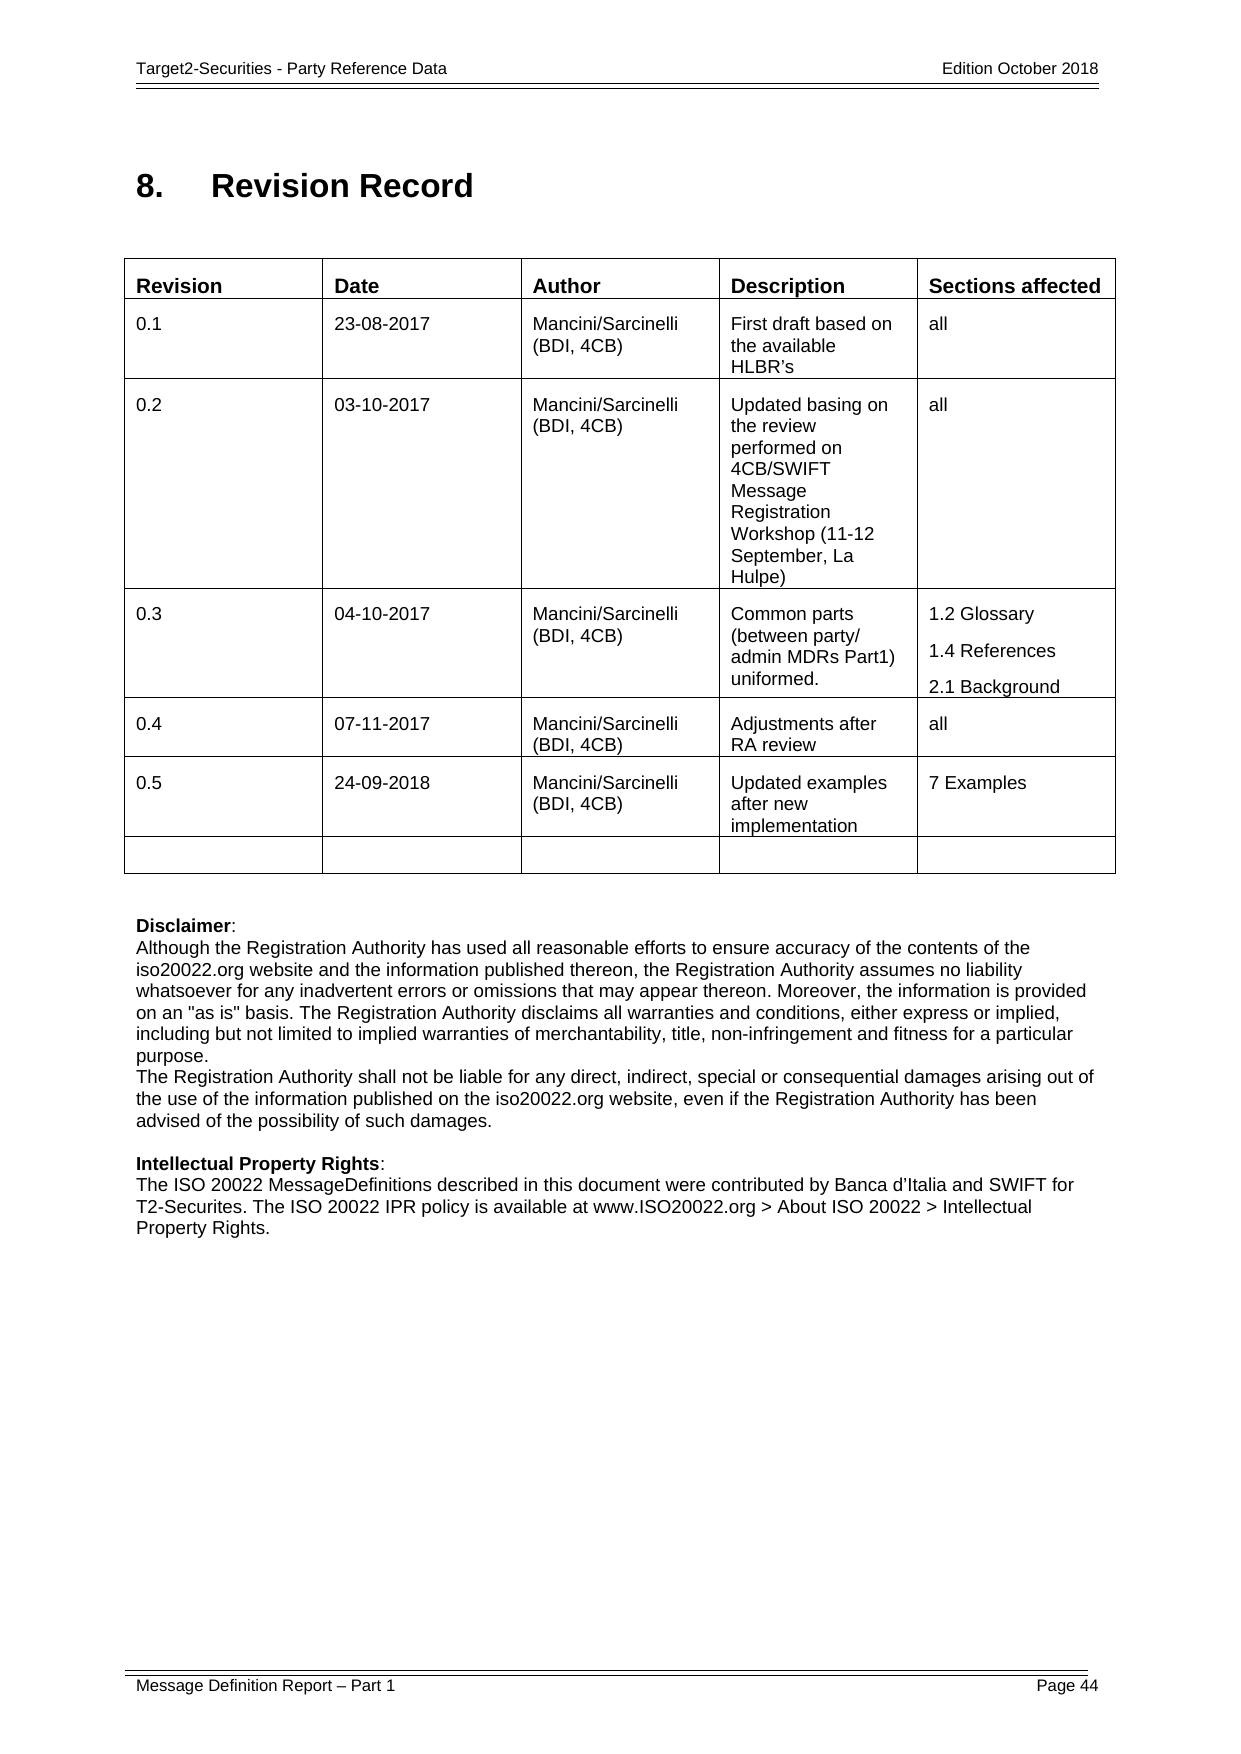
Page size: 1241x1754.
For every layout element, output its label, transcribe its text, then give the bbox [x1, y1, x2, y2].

text The ISO 20022 MessageDefinitions described in this document were contributed by Banca d’Italia and SWIFT for T2-Securites. The ISO 20022 IPR policy is available at www.ISO20022.org > About ISO 20022 > Intellectual Property Rights. [136, 1174, 1104, 1239]
table_cell [720, 837, 917, 873]
table_header Description [720, 259, 917, 298]
table_cell [918, 837, 1115, 873]
text The Registration Authority shall not be liable for any direct, indirect, special or consequential damages arising out of the use of the information published on the iso20022.org website, even if the Registration Authority has been advised of the possibility of such damages. [136, 1066, 1104, 1131]
table_cell First draft based on the available HLBR’s [720, 299, 917, 378]
text Intellectual Property Rights: [136, 1152, 1104, 1174]
table_cell 0.5 [125, 757, 322, 836]
table_cell 03-10-2017 [323, 379, 521, 588]
table_cell 0.4 [125, 698, 322, 756]
table_cell 0.2 [125, 379, 322, 588]
table_cell Updated examples after new implementation [720, 757, 917, 836]
table_cell Mancini/Sarcinelli (BDI, 4CB) [522, 698, 719, 756]
table_cell Common parts (between party/ admin MDRs Part1) uniformed. [720, 589, 917, 697]
table_header Revision [125, 259, 322, 298]
table_cell Adjustments after RA review [720, 698, 917, 756]
table_cell Mancini/Sarcinelli (BDI, 4CB) [522, 757, 719, 836]
table_cell 23-08-2017 [323, 299, 521, 378]
table_cell all [918, 299, 1115, 378]
table_header Author [522, 259, 719, 298]
table_cell 04-10-2017 [323, 589, 521, 697]
table_cell 0.1 [125, 299, 322, 378]
table_header Date [323, 259, 521, 298]
table_cell all [918, 698, 1115, 756]
table_cell [522, 837, 719, 873]
table_cell 0.3 [125, 589, 322, 697]
text Disclaimer: [136, 915, 1104, 937]
table_cell 24-09-2018 [323, 757, 521, 836]
table_header Sections affected [918, 259, 1115, 298]
table_cell 7 Examples [918, 757, 1115, 836]
table_cell Mancini/Sarcinelli (BDI, 4CB) [522, 589, 719, 697]
table_cell Updated basing on the review performed on 4CB/SWIFT Message Registration Workshop (11-12 September, La Hulpe) [720, 379, 917, 588]
text Although the Registration Authority has used all reasonable efforts to ensure accuracy of the contents of the iso20022.org website and the information published thereon, the Registration Authority assumes no liability whatsoever for any inadvertent errors or omissions that may appear thereon. Moreover, the information is provided on an "as is" basis. The Registration Authority disclaims all warranties and conditions, either express or implied, including but not limited to implied warranties of merchantability, title, non-infringement and fitness for a particular purpose. [136, 937, 1104, 1066]
table_cell all [918, 379, 1115, 588]
subtitle Revision Record [136, 167, 1104, 205]
table_cell [323, 837, 521, 873]
table_cell 1.2 Glossary 1.4 References 2.1 Background [918, 589, 1115, 697]
table_cell Mancini/Sarcinelli (BDI, 4CB) [522, 379, 719, 588]
table_cell 07-11-2017 [323, 698, 521, 756]
table_cell [125, 837, 322, 873]
table_cell Mancini/Sarcinelli (BDI, 4CB) [522, 299, 719, 378]
